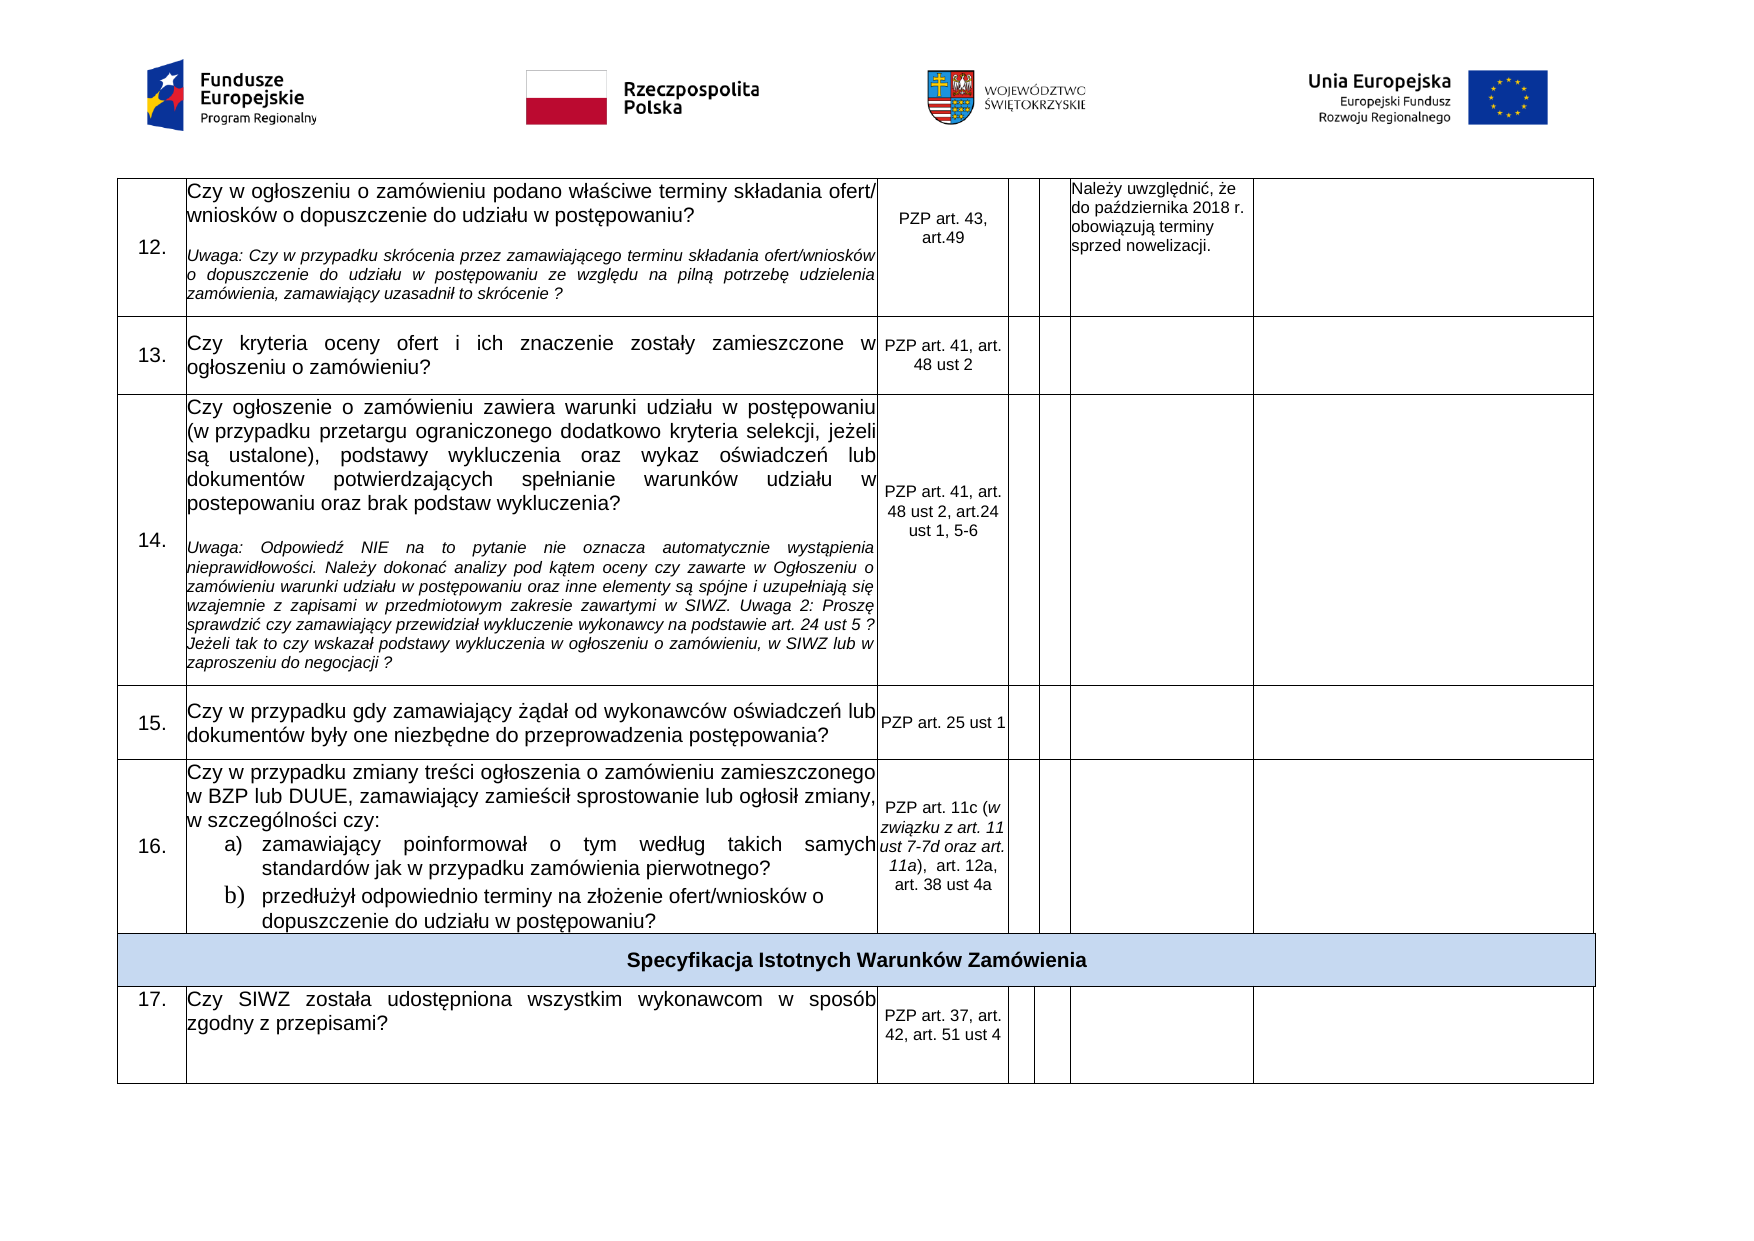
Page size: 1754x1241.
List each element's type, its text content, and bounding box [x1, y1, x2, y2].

table_cell 17. [118, 987, 186, 1082]
table_cell [1009, 317, 1039, 393]
table_cell [1254, 395, 1593, 685]
table_cell [1254, 179, 1593, 316]
table_cell 14. [118, 395, 186, 685]
table_cell PZP art. 41, art. 48 ust 2, art.24 ust 1, 5-6 [878, 395, 1008, 685]
table_cell PZP art. 37, art. 42, art. 51 ust 4 [878, 987, 1008, 1082]
table_cell [1009, 760, 1039, 932]
table_cell [1009, 395, 1039, 685]
table_cell [1040, 686, 1070, 759]
table_cell [1071, 760, 1253, 932]
picture [1309, 59, 1548, 131]
table_cell Czy w ogłoszeniu o zamówieniu podano właściwe terminy składania ofert/ wniosków o dopuszczenie do udziału w postępowaniu? Uwaga: Czy w przypadku skrócenia przez zamawiającego terminu składania ofert/wniosków o dopuszczenie do udziału w postępowaniu ze względu na pilną potrzebę udzielenia zamówienia, zamawiający uzasadnił to skrócenie ? [187, 179, 877, 316]
table_cell [1071, 317, 1253, 393]
table_cell [1254, 686, 1593, 759]
table_cell [1254, 987, 1593, 1082]
table_cell [1009, 179, 1039, 316]
table_cell PZP art. 11c (w związku z art. 11 ust 7-7d oraz art. 11a), art. 12a, art. 38 ust 4a [878, 760, 1008, 932]
table_cell [1040, 395, 1070, 685]
table_cell [1009, 987, 1034, 1082]
table_cell Czy SIWZ została udostępniona wszystkim wykonawcom w sposób zgodny z przepisami? [187, 987, 877, 1082]
table_cell PZP art. 25 ust 1 [878, 686, 1008, 759]
table_cell PZP art. 41, art. 48 ust 2 [878, 317, 1008, 393]
picture [927, 59, 1085, 131]
table_cell [1040, 179, 1070, 316]
table_cell [1254, 760, 1593, 932]
table_cell [1009, 686, 1039, 759]
table_cell Czy kryteria oceny ofert i ich znaczenie zostały zamieszczone w ogłoszeniu o zamówieniu? [187, 317, 877, 393]
table_cell [1071, 987, 1253, 1082]
table_cell 16. [118, 760, 186, 932]
table_cell Specyfikacja Istotnych Warunków Zamówienia [118, 934, 1595, 986]
table_cell [1254, 317, 1593, 393]
table_cell [1040, 760, 1070, 932]
table_cell PZP art. 43, art.49 [878, 179, 1008, 316]
table_cell Należy uwzględnić, że do października 2018 r. obowiązują terminy sprzed nowelizacji. [1071, 179, 1253, 316]
table_cell Czy w przypadku gdy zamawiający żądał od wykonawców oświadczeń lub dokumentów były one niezbędne do przeprowadzenia postępowania? [187, 686, 877, 759]
picture [526, 59, 759, 131]
table_cell Czy w przypadku zmiany treści ogłoszenia o zamówieniu zamieszczonego w BZP lub DUUE, zamawiający zamieścił sprostowanie lub ogłosił zmiany, w szczególności czy: zamawiający poinformował o tym według takich samych standardów jak w przypadku zamówienia pierwotnego? przedłużył odpowiednio terminy na złożenie ofert/wniosków o dopuszczenie do udziału w postępowaniu? [187, 760, 877, 932]
table_cell [1071, 686, 1253, 759]
table_cell [1040, 317, 1070, 393]
table_cell 13. [118, 317, 186, 393]
picture [147, 59, 317, 131]
table_cell Czy ogłoszenie o zamówieniu zawiera warunki udziału w postępowaniu (w przypadku przetargu ograniczonego dodatkowo kryteria selekcji, jeżeli są ustalone), podstawy wykluczenia oraz wykaz oświadczeń lub dokumentów potwierdzających spełnianie warunków udziału w postepowaniu oraz brak podstaw wykluczenia? Uwaga: Odpowiedź NIE na to pytanie nie oznacza automatycznie wystąpienia nieprawidłowości. Należy dokonać analizy pod kątem oceny czy zawarte w Ogłoszeniu o zamówieniu warunki udziału w postępowaniu oraz inne elementy są spójne i uzupełniają się wzajemnie z zapisami w przedmiotowym zakresie zawartymi w SIWZ. Uwaga 2: Proszę sprawdzić czy zamawiający przewidział wykluczenie wykonawcy na podstawie art. 24 ust 5 ? Jeżeli tak to czy wskazał podstawy wykluczenia w ogłoszeniu o zamówieniu, w SIWZ lub w zaproszeniu do negocjacji ? [187, 395, 877, 685]
table_cell 15. [118, 686, 186, 759]
table_cell [1035, 987, 1070, 1082]
table_cell [1071, 395, 1253, 685]
table_cell 12. [118, 179, 186, 316]
